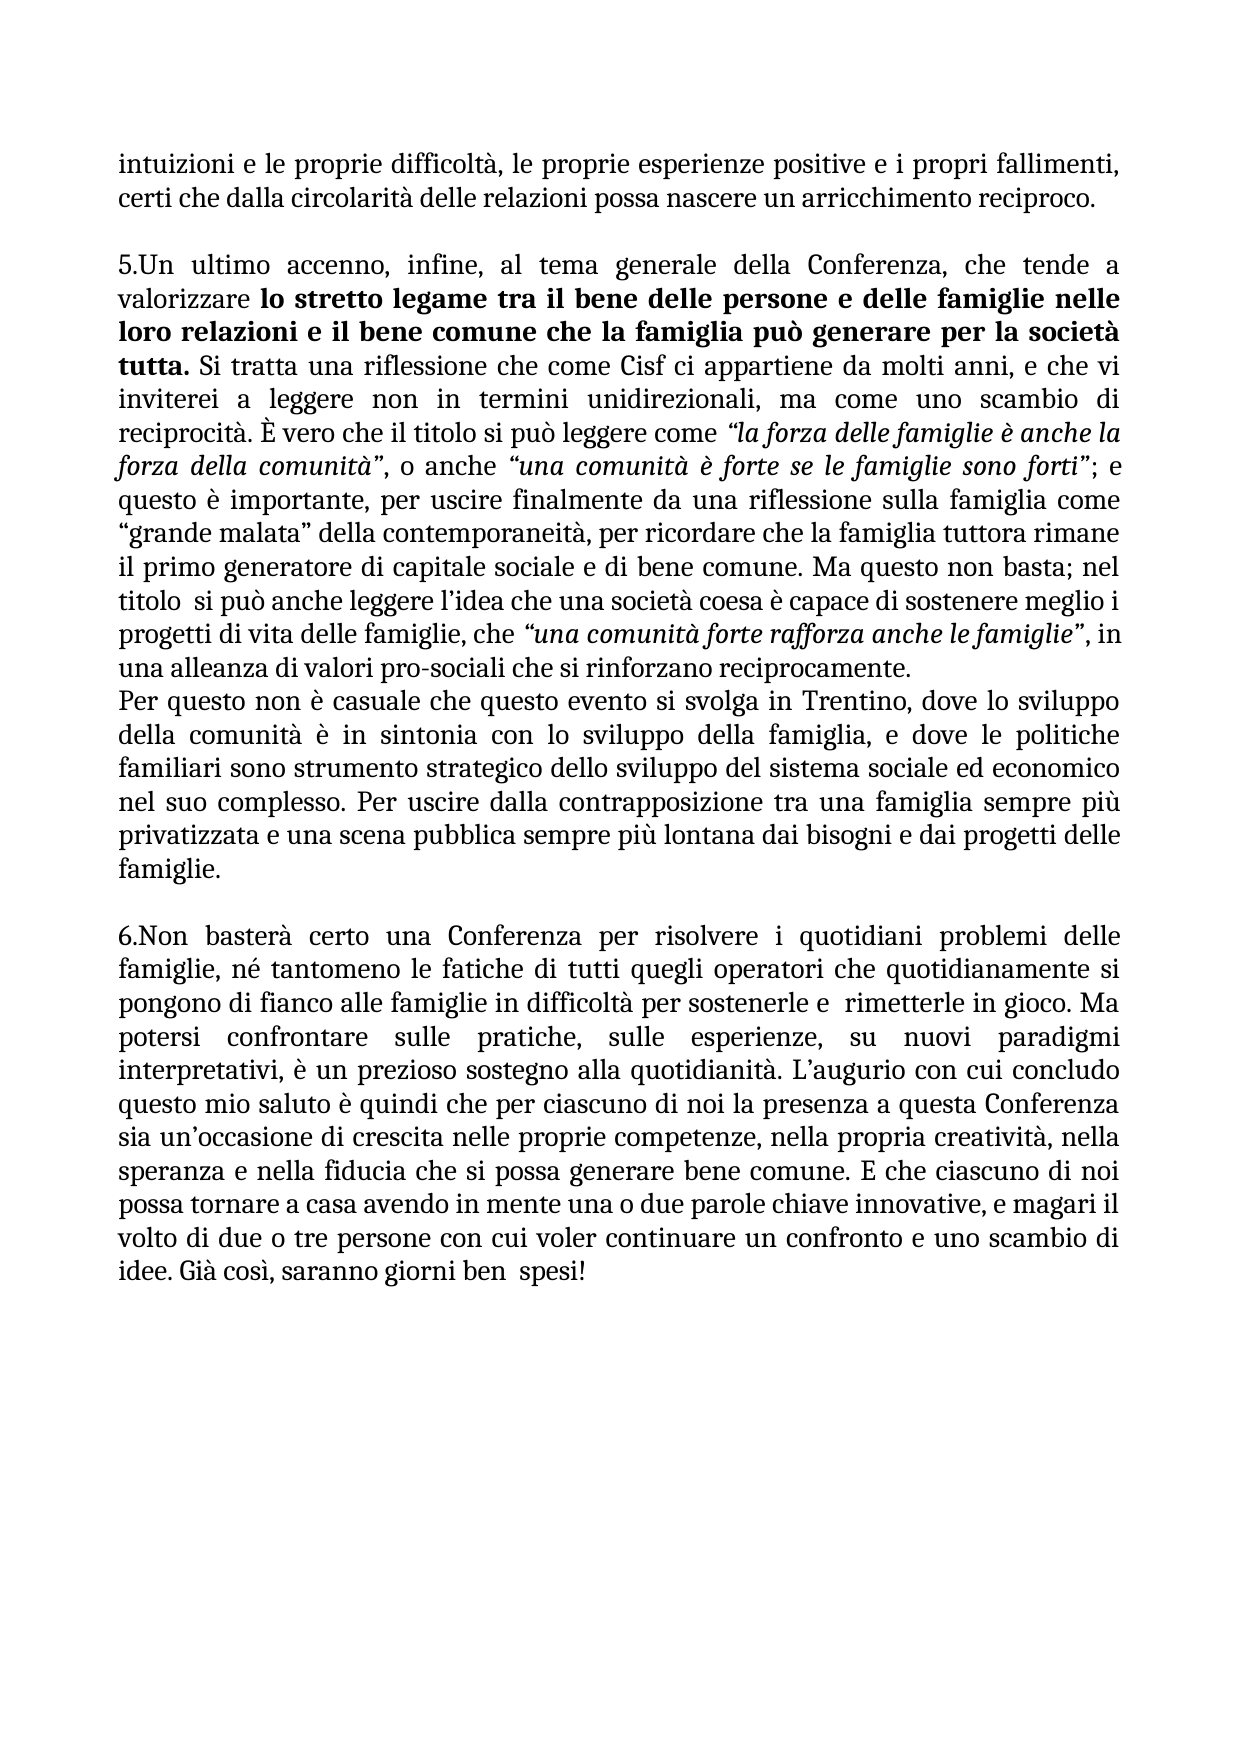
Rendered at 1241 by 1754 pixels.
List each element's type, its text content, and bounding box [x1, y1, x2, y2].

text 6.Non basterà certo una Conferenza per risolvere i quotidiani problemi delle famiglie, né tantomeno le fatiche di tutti quegli operatori che quotidianamente si pongono di fianco alle famiglie in difficoltà per sostenerle e rimetterle in gioco. Ma potersi confrontare sulle pratiche, sulle esperienze, su nuovi paradigmi interpretativi, è un prezioso sostegno alla quotidianità. L’augurio con cui concludo questo mio saluto è quindi che per ciascuno di noi la presenza a questa Conferenza sia un’occasione di crescita nelle proprie competenze, nella propria creatività, nella speranza e nella fiducia che si possa generare bene comune. E che ciascuno di noi possa tornare a casa avendo in mente una o due parole chiave innovative, e magari il volto di due o tre persone con cui voler continuare un confronto e uno scambio di idee. Già così, saranno giorni ben spesi! [118, 919, 1122, 1288]
text Per questo non è casuale che questo evento si svolga in Trentino, dove lo sviluppo della comunità è in sintonia con lo sviluppo della famiglia, e dove le politiche familiari sono strumento strategico dello sviluppo del sistema sociale ed economico nel suo complesso. Per uscire dalla contrapposizione tra una famiglia sempre più privatizzata e una scena pubblica sempre più lontana dai bisogni e dai progetti delle famiglie. [118, 684, 1122, 886]
text 5.Un ultimo accenno, infine, al tema generale della Conferenza, che tende a valorizzare lo stretto legame tra il bene delle persone e delle famiglie nelle loro relazioni e il bene comune che la famiglia può generare per la società tutta. Si tratta una riflessione che come Cisf ci appartiene da molti anni, e che vi inviterei a leggere non in termini unidirezionali, ma come uno scambio di reciprocità. È vero che il titolo si può leggere come “la forza delle famiglie è anche la forza della comunità”, o anche “una comunità è forte se le famiglie sono forti”; e questo è importante, per uscire finalmente da una riflessione sulla famiglia come “grande malata” della contemporaneità, per ricordare che la famiglia tuttora rimane il primo generatore di capitale sociale e di bene comune. Ma questo non basta; nel titolo si può anche leggere l’idea che una società coesa è capace di sostenere meglio i progetti di vita delle famiglie, che “una comunità forte rafforza anche le famiglie”, in una alleanza di valori pro-sociali che si rinforzano reciprocamente. [118, 248, 1122, 684]
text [118, 148, 1122, 215]
